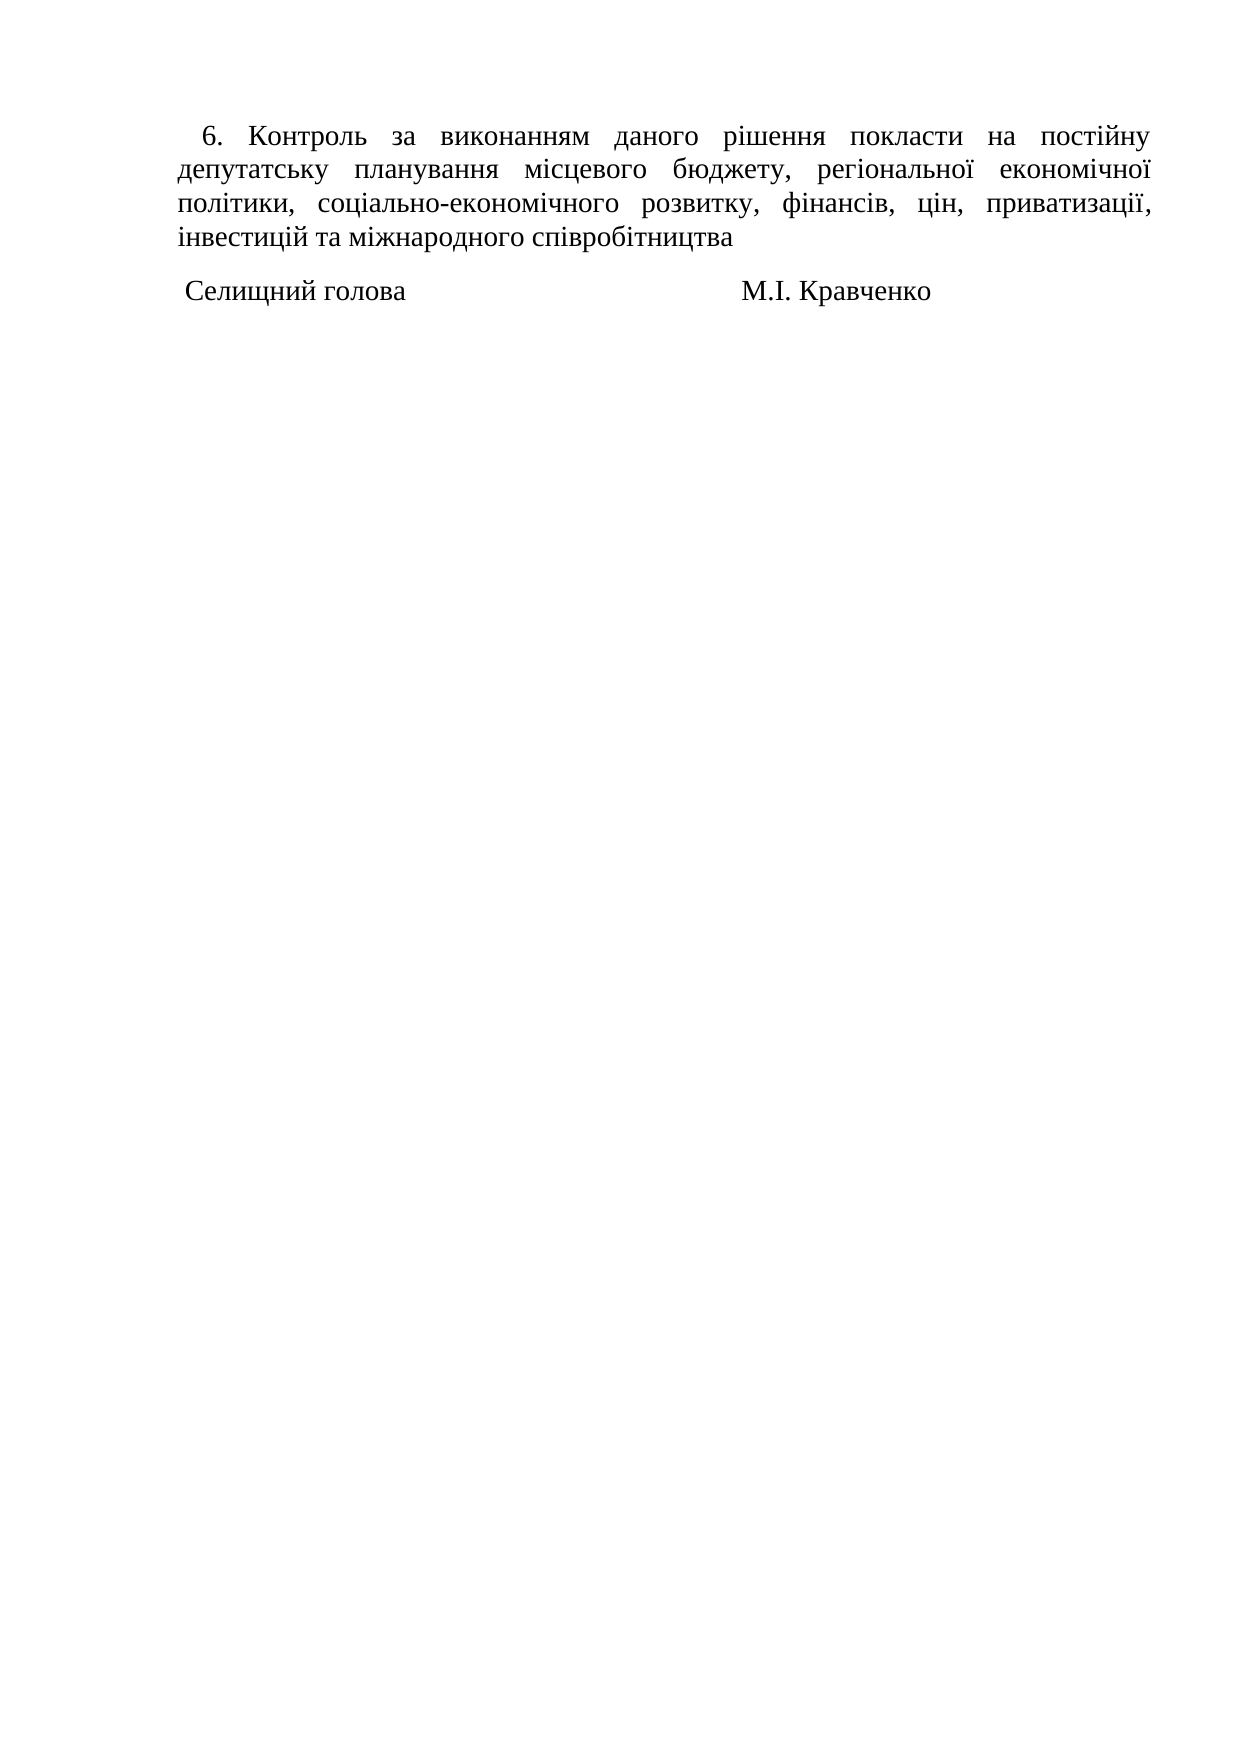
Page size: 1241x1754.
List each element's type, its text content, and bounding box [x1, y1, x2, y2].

text Селищний голова М.І. Кравченко [177, 273, 1152, 307]
text 6. Контроль за виконанням даного рішення покласти на постійну депутатську планування місцевого бюджету, регіональної економічної політики, соціально-економічного розвитку, фінансів, цін, приватизації, інвестицій та міжнародного співробітництва [177, 118, 1152, 252]
